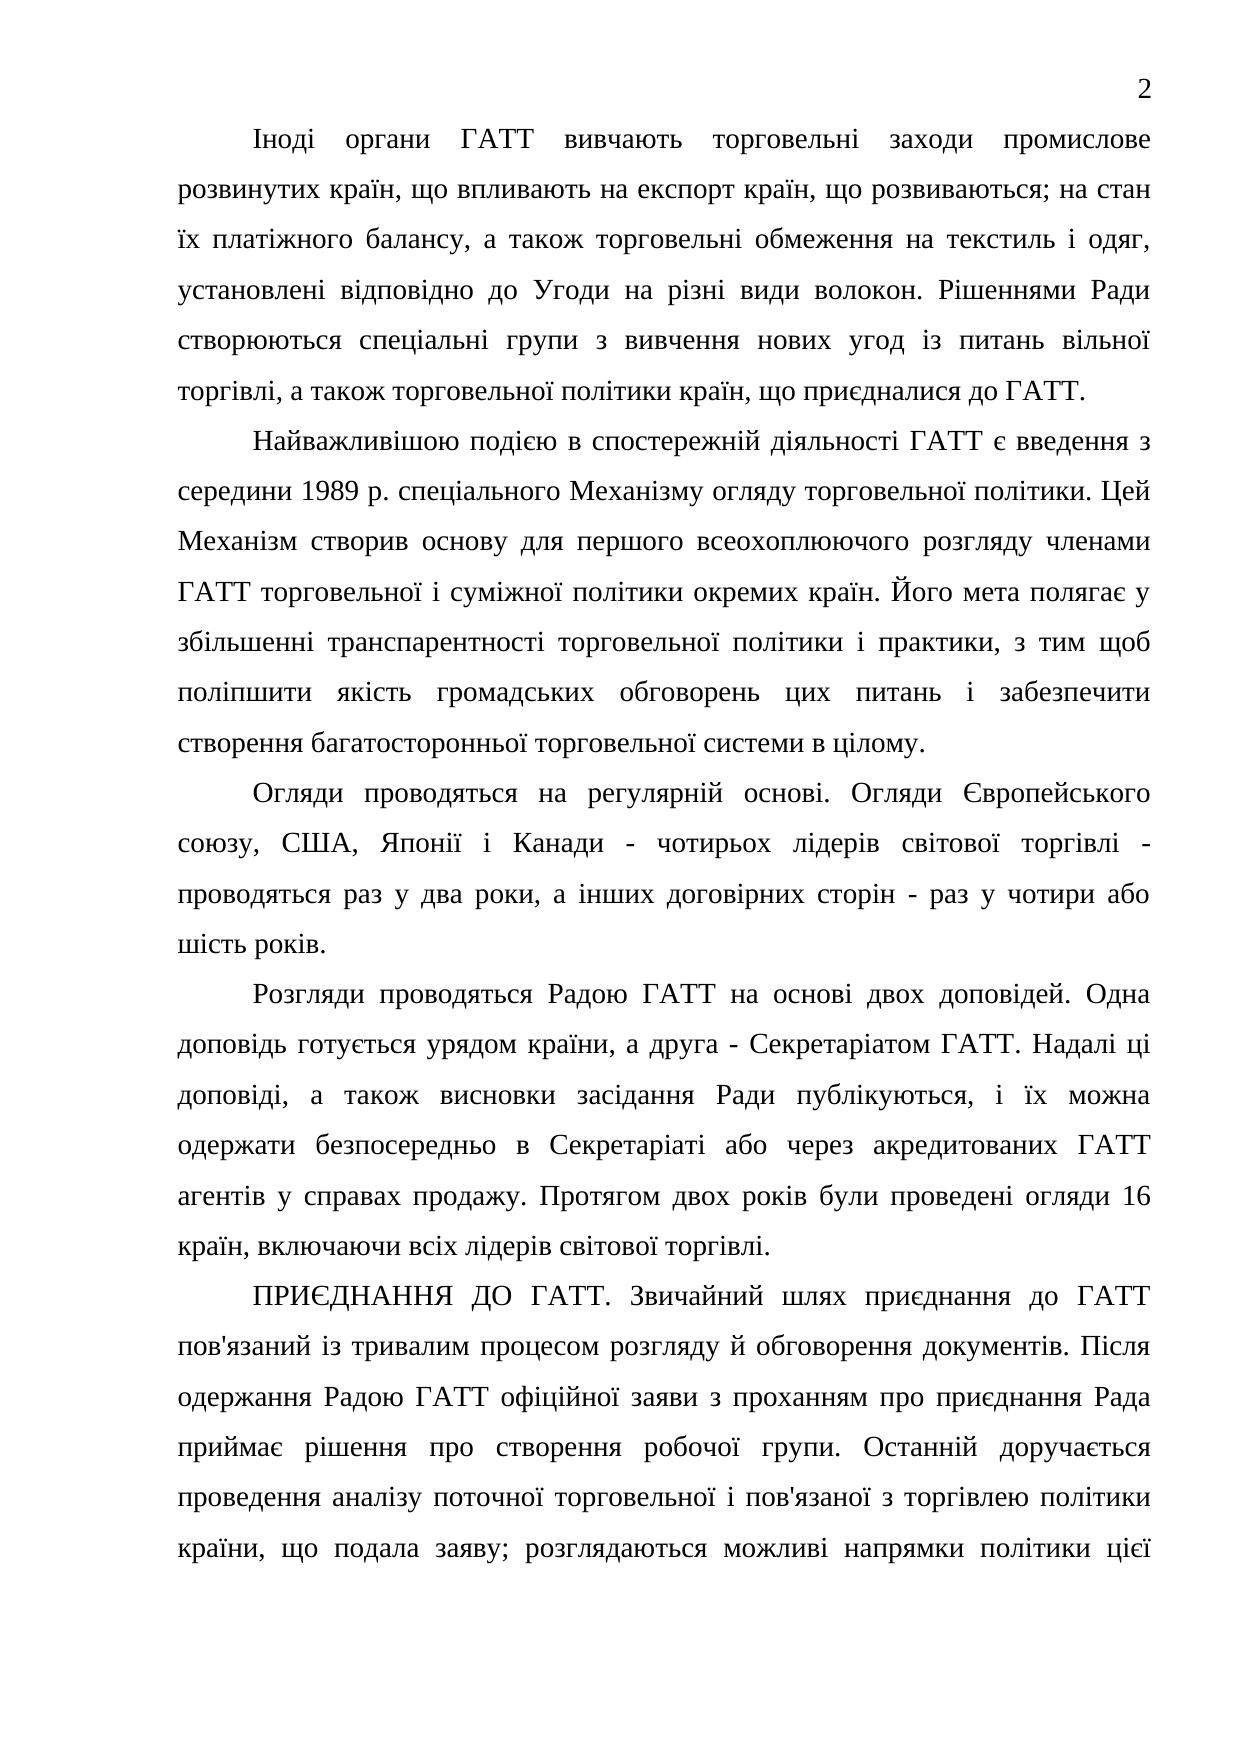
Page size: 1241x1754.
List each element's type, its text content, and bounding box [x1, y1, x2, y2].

text Найважливішою подією в спостережній діяльності ГАТТ є введення з середини 1989 р. спеціального Механізму огляду торговельної політики. Цей Механізм створив основу для першого всеохоплюючого розгляду членами ГАТТ торговельної і суміжної політики окремих країн. Його мета полягає у збільшенні транспарентності торговельної політики і практики, з тим щоб поліпшити якість громадських обговорень цих питань і забезпечити створення багатосторонньої торговельної системи в цілому. [177, 423, 1152, 758]
text Іноді органи ГАТТ вивчають торговельні заходи промислове розвинутих країн, що впливають на експорт країн, що розвиваються; на стан їх платіжного балансу, а також торговельні обмеження на текстиль і одяг, установлені відповідно до Угоди на різні види волокон. Рішеннями Ради створюються спеціальні групи з вивчення нових угод із питань вільної торгівлі, а також торговельної політики країн, що приєдналися до ГАТТ. [177, 121, 1152, 406]
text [177, 1278, 1152, 1563]
text Огляди проводяться на регулярній основі. Огляди Європейського союзу, США, Японії і Канади - чотирьох лідерів світової торгівлі - проводяться раз у два роки, а інших договірних сторін - раз у чотири або шість років. [177, 775, 1152, 959]
text Розгляди проводяться Радою ГАТТ на основі двох доповідей. Одна доповідь готується урядом країни, а друга - Секретаріатом ГАТТ. Надалі ці доповіді, а також висновки засідання Ради публікуються, і їх можна одержати безпосередньо в Секретаріаті або через акредитованих ГАТТ агентів у справах продажу. Протягом двох років були проведені огляди 16 країн, включаючи всіх лідерів світової торгівлі. [177, 976, 1152, 1261]
